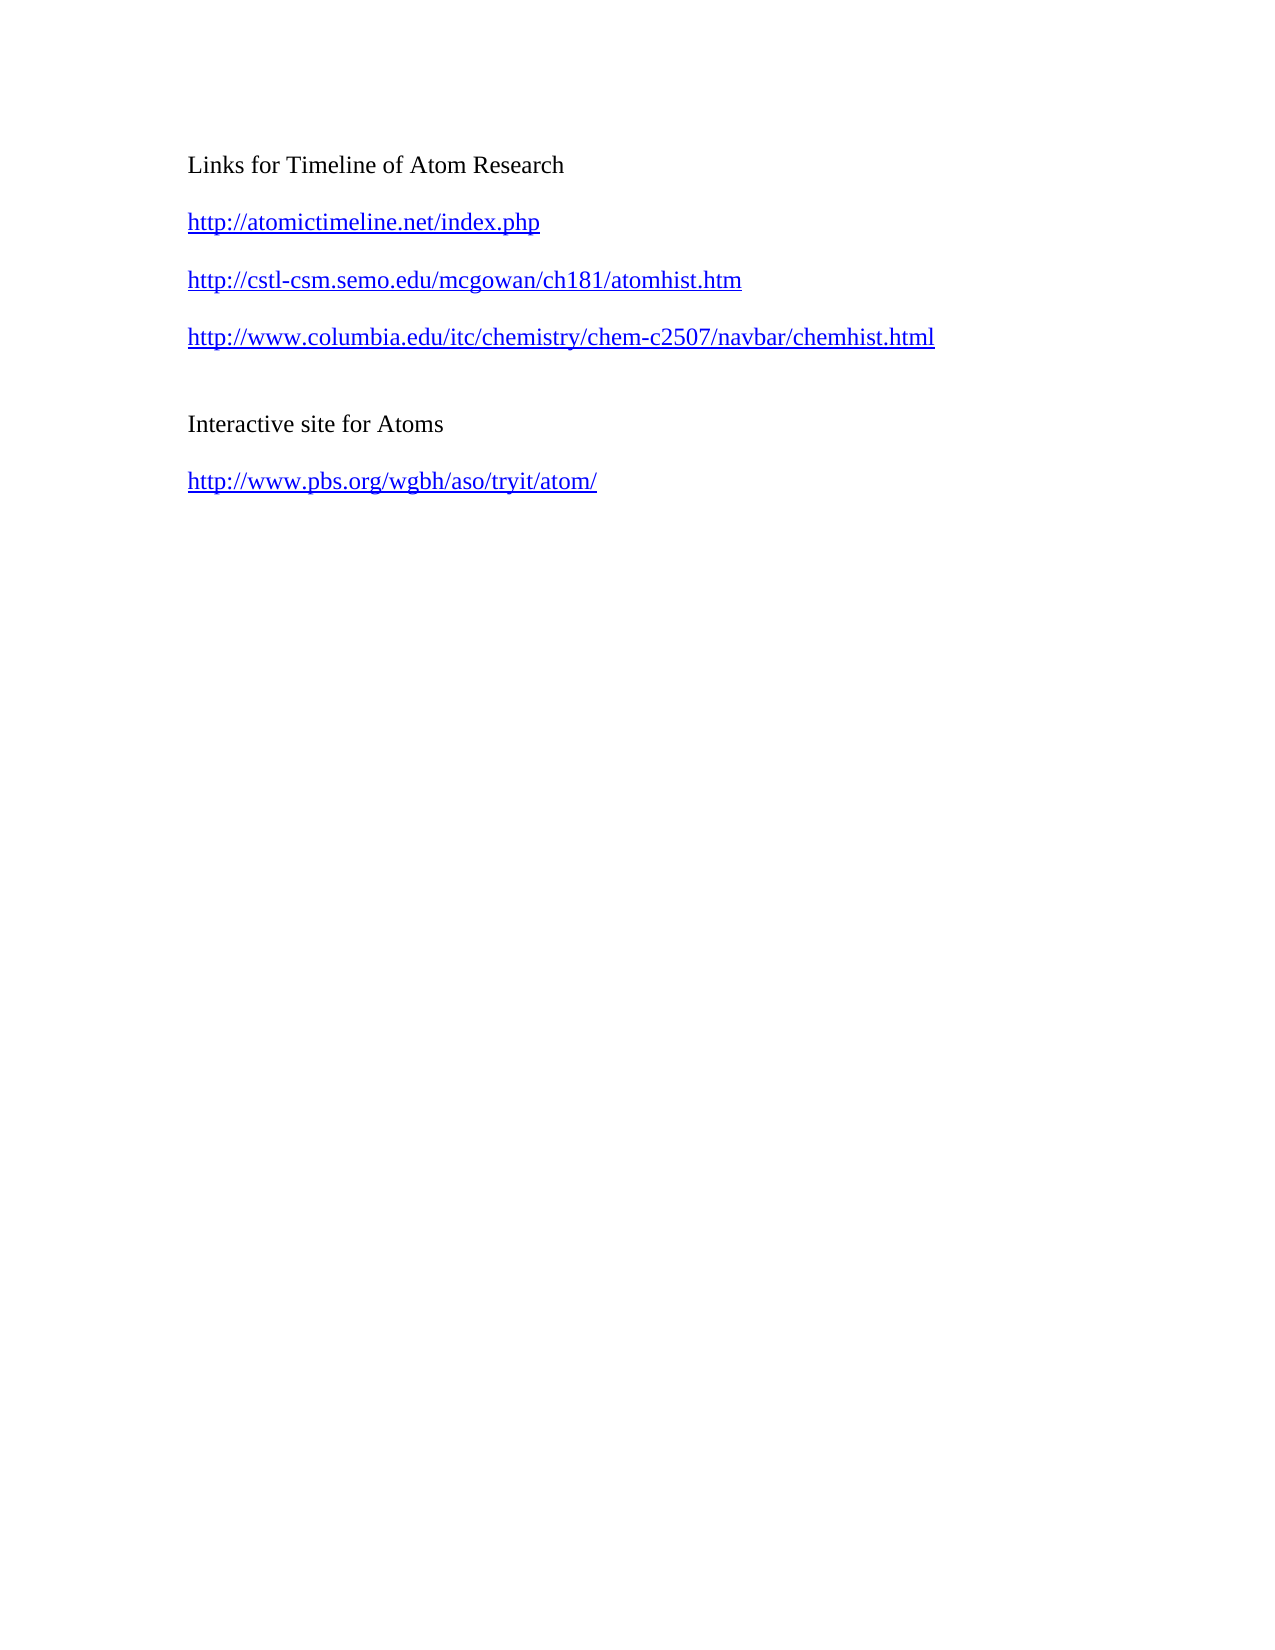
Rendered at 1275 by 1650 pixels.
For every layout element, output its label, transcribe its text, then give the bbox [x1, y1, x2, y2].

text http://atomictimeline.net/index.php [187, 207, 1087, 236]
text http://www.pbs.org/wgbh/aso/tryit/atom/ [187, 466, 1087, 495]
text http://www.columbia.edu/itc/chemistry/chem-c2507/navbar/chemhist.html [187, 322, 1087, 351]
text Links for Timeline of Atom Research [187, 150, 1087, 179]
text http://cstl-csm.semo.edu/mcgowan/ch181/atomhist.htm [187, 265, 1087, 294]
text Interactive site for Atoms [187, 409, 1087, 437]
